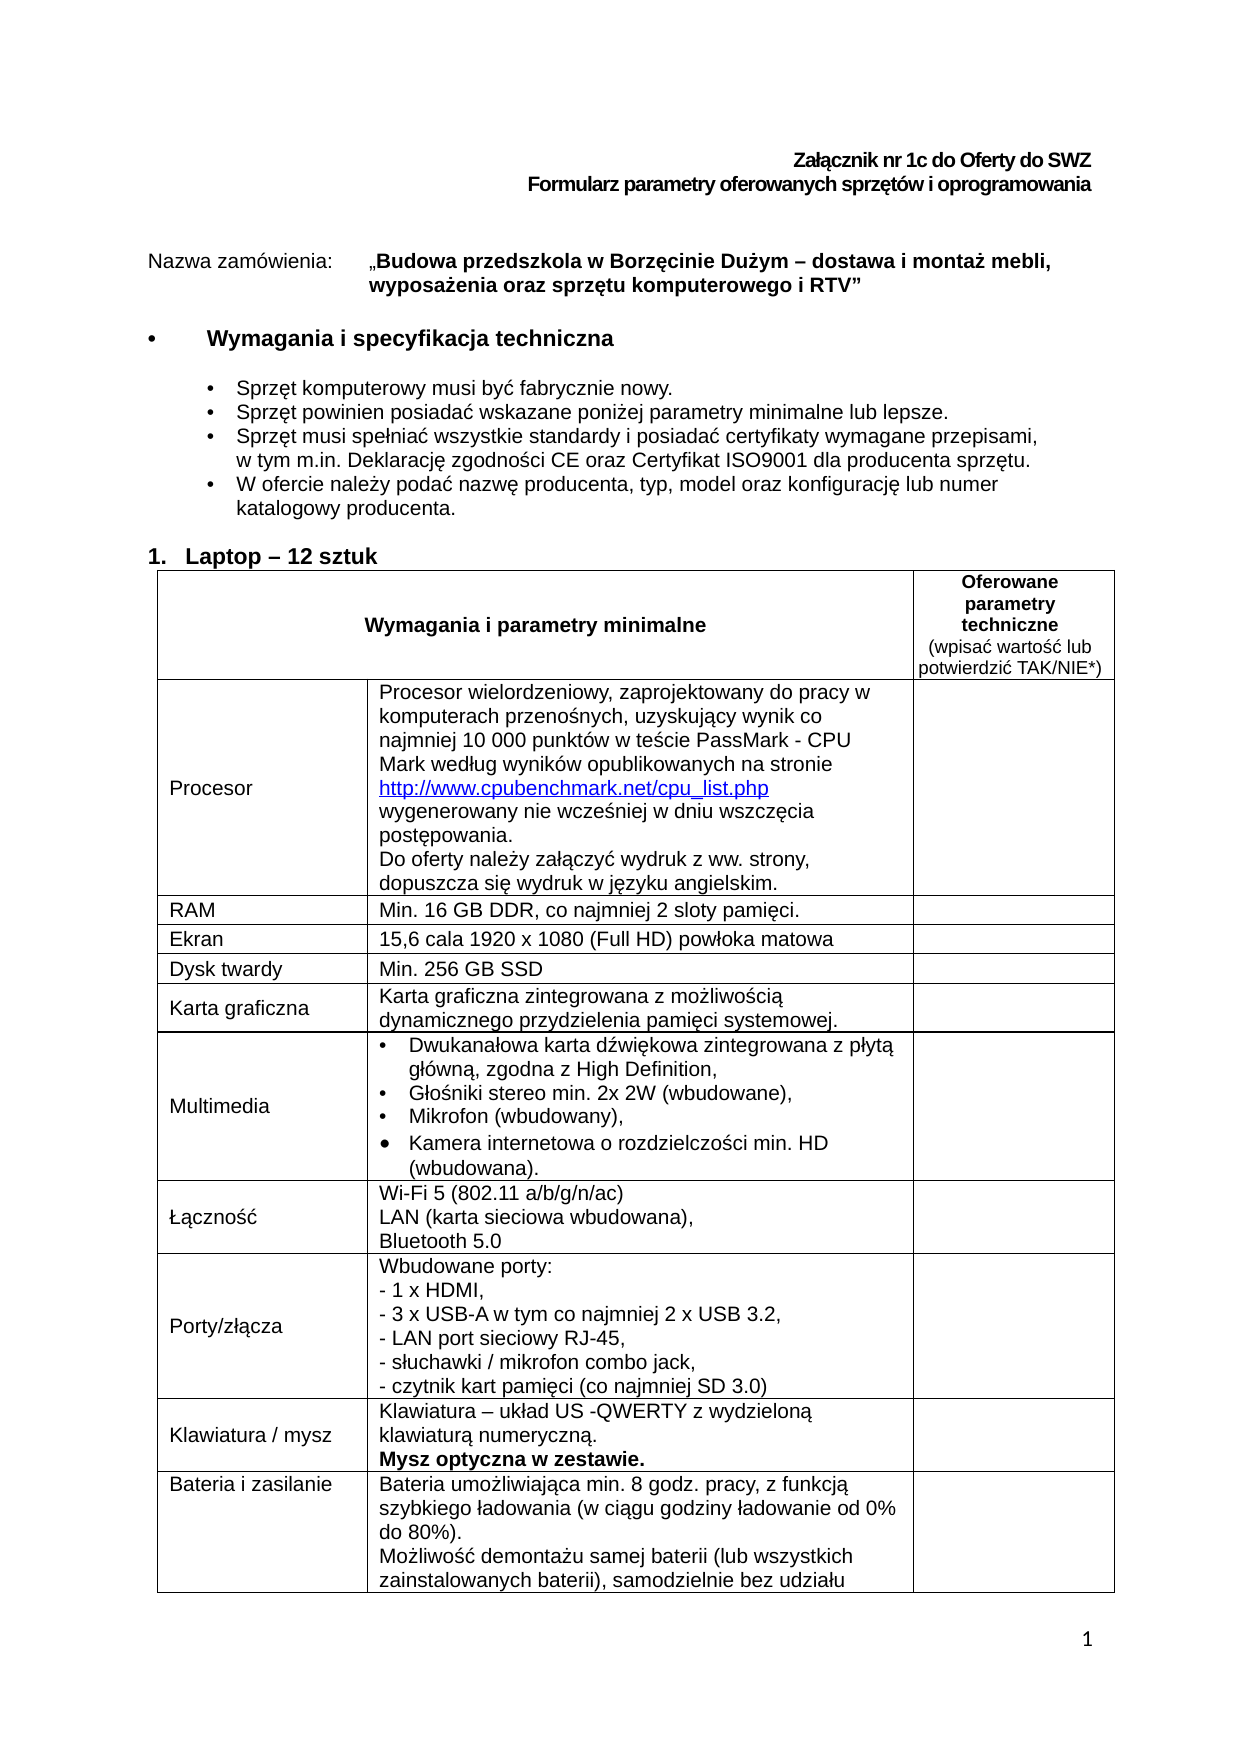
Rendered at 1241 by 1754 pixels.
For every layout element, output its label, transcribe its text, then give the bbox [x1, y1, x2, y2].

table_cell Karta graficzna zintegrowana z możliwością dynamicznego przydzielenia pamięci systemowej. [368, 984, 913, 1031]
table_cell Łączność [158, 1181, 367, 1253]
text Formularz parametry oferowanych sprzętów i oprogramowania [148, 172, 1093, 196]
table_cell Min. 256 GB SSD [368, 954, 913, 982]
table_cell 15,6 cala 1920 x 1080 (Full HD) powłoka matowa [368, 925, 913, 953]
table_cell Dysk twardy [158, 954, 367, 982]
table_cell Min. 16 GB DDR, co najmniej 2 sloty pamięci. [368, 896, 913, 924]
table_cell [914, 680, 1114, 895]
table_cell [914, 1472, 1114, 1592]
list W ofercie należy podać nazwę producenta, typ, model oraz konfigurację lub numer katalogowy producenta. [207, 471, 1093, 519]
table_cell [914, 1399, 1114, 1471]
text Załącznik nr 1c do Oferty do SWZ [148, 148, 1093, 172]
list Wymagania i specyfikacja techniczna [148, 325, 1093, 352]
table_cell Multimedia [158, 1033, 367, 1180]
table_cell Klawiatura – układ US -QWERTY z wydzieloną klawiaturą numeryczną. Mysz optyczna w zestawie. [368, 1399, 913, 1471]
table_cell Wbudowane porty: - 1 x HDMI, - 3 x USB-A w tym co najmniej 2 x USB 3.2, - LAN port sieciowy RJ-45, - słuchawki / mikrofon combo jack, - czytnik kart pamięci (co najmniej SD 3.0) [368, 1254, 913, 1398]
table_cell Dwukanałowa karta dźwiękowa zintegrowana z płytą główną, zgodna z High Definition, Głośniki stereo min. 2x 2W (wbudowane), Mikrofon (wbudowany), Kamera internetowa o rozdzielczości min. HD (wbudowana). [368, 1033, 913, 1180]
table_header Wymagania i parametry minimalne [158, 571, 913, 678]
table_cell Wi-Fi 5 (802.11 a/b/g/n/ac) LAN (karta sieciowa wbudowana), Bluetooth 5.0 [368, 1181, 913, 1253]
table_cell [914, 1181, 1114, 1253]
table_header Oferowane parametry techniczne (wpisać wartość lub potwierdzić TAK/NIE*) [914, 571, 1114, 678]
list Sprzęt powinien posiadać wskazane poniżej parametry minimalne lub lepsze. [207, 399, 1093, 423]
table_cell Bateria i zasilanie [158, 1472, 367, 1592]
table_cell Karta graficzna [158, 984, 367, 1031]
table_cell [368, 1472, 913, 1592]
list Laptop – 12 sztuk [148, 543, 1093, 570]
table_cell [914, 984, 1114, 1031]
table_cell Procesor wielordzeniowy, zaprojektowany do pracy w komputerach przenośnych, uzyskujący wynik co najmniej 10 000 punktów w teście PassMark - CPU Mark według wyników opublikowanych na stronie http://www.cpubenchmark.net/cpu_list.php wygenerowany nie wcześniej w dniu wszczęcia postępowania. Do oferty należy załączyć wydruk z ww. strony, dopuszcza się wydruk w języku angielskim. [368, 680, 913, 895]
table_cell Ekran [158, 925, 367, 953]
list Sprzęt musi spełniać wszystkie standardy i posiadać certyfikaty wymagane przepisami, w tym m.in. Deklarację zgodności CE oraz Certyfikat ISO9001 dla producenta sprzętu. [207, 423, 1093, 471]
table_cell RAM [158, 896, 367, 924]
table_cell [914, 896, 1114, 924]
table_cell Procesor [158, 680, 367, 895]
list Sprzęt komputerowy musi być fabrycznie nowy. [207, 376, 1093, 399]
text Nazwa zamówienia: „Budowa przedszkola w Borzęcinie Dużym – dostawa i montaż mebli, wyposażenia oraz sprzętu komputerowego i RTV” [148, 249, 1093, 297]
table_cell [914, 954, 1114, 982]
table_cell [914, 1254, 1114, 1398]
table_cell [914, 1033, 1114, 1180]
table_cell Porty/złącza [158, 1254, 367, 1398]
table_cell Klawiatura / mysz [158, 1399, 367, 1471]
table_cell [914, 925, 1114, 953]
